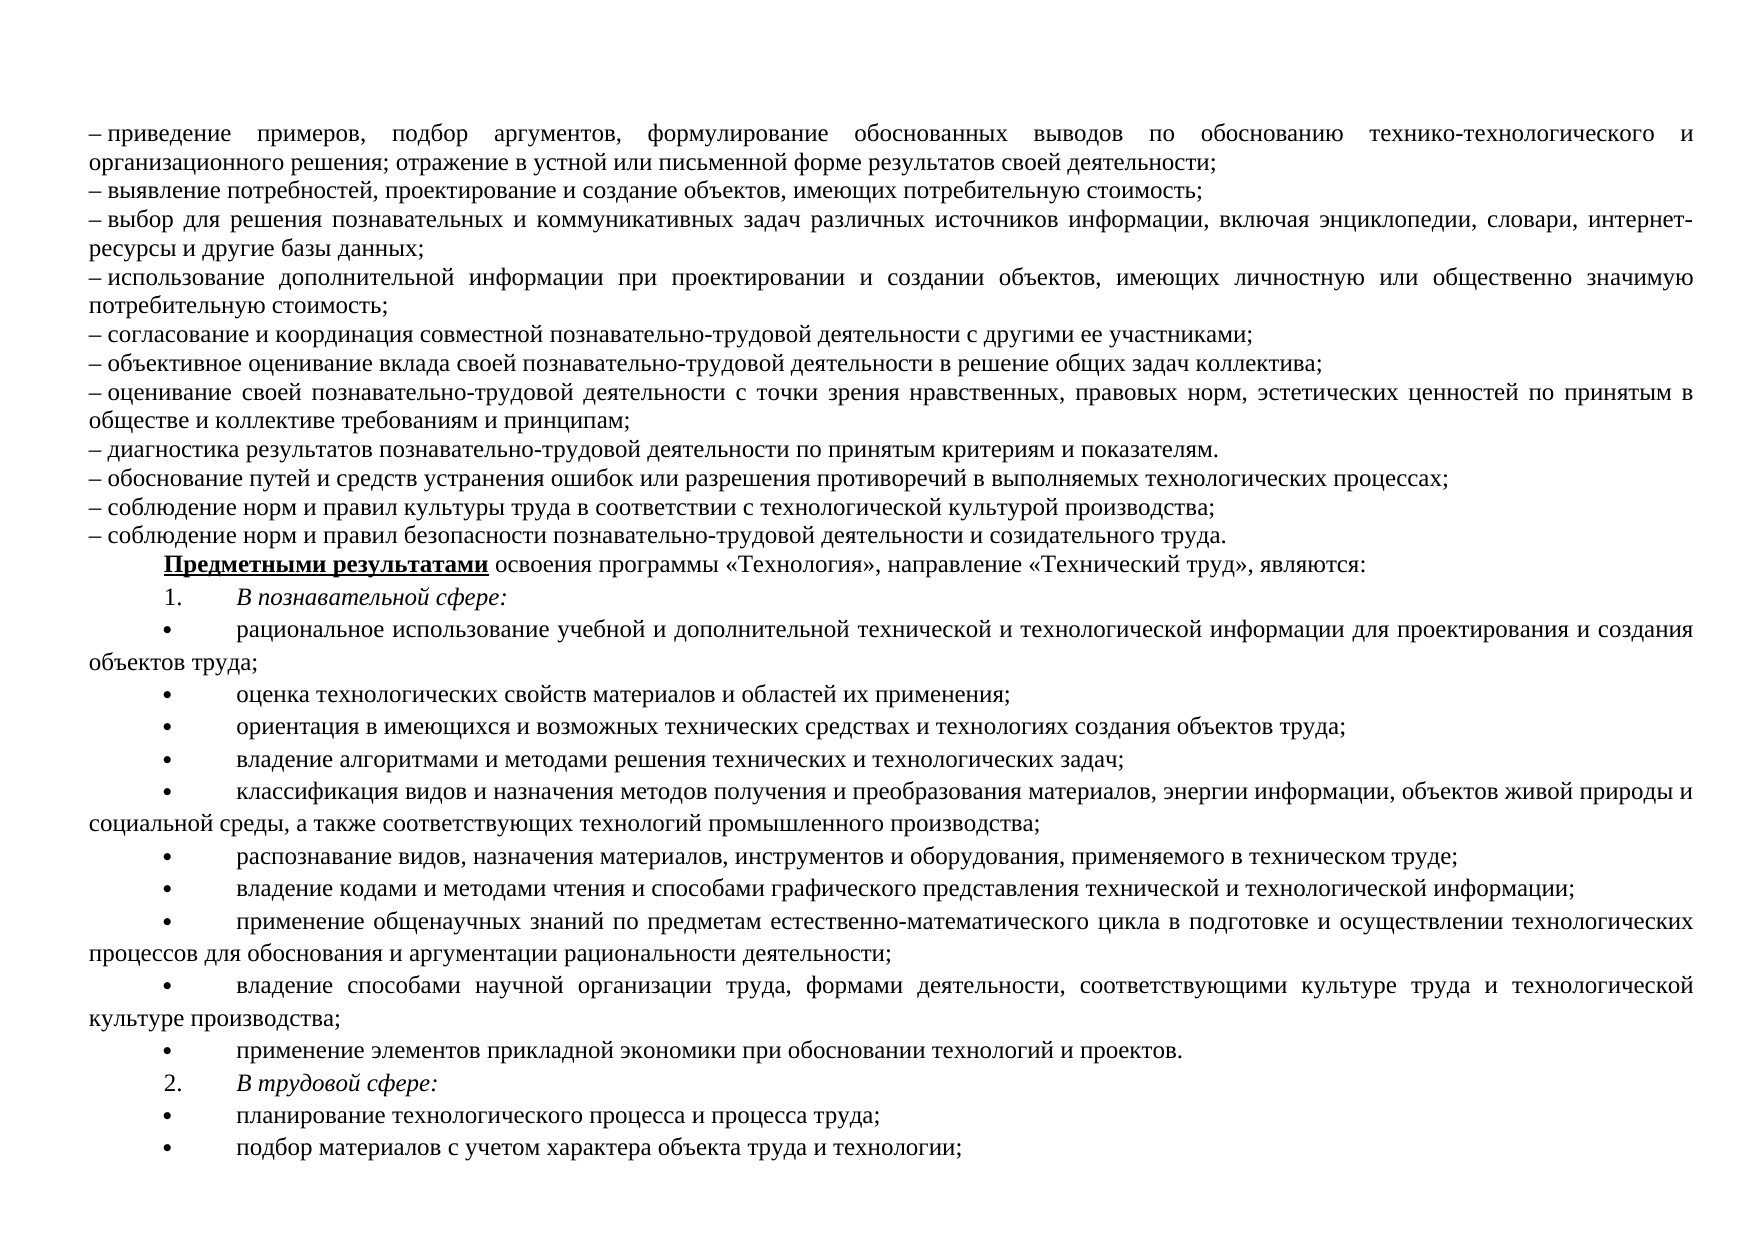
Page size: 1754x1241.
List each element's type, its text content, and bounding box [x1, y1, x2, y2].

text – обоснование путей и средств устранения ошибок или разрешения противоречий в выполняемых технологических процессах; [89, 463, 1695, 492]
text – оценивание своей познавательно-трудовой деятельности с точки зрения нравственных, правовых норм, эстетических ценностей по принятым в обществе и коллективе требованиям и принципам; [89, 377, 1695, 434]
list владение кодами и методами чтения и способами графического представления технической и технологической информации; [89, 870, 1695, 902]
list применение общенаучных знаний по предметам естественно-математического цикла в подготовке и осуществлении технологических процессов для обоснования и аргументации рациональности деятельности; [89, 902, 1695, 967]
text – диагностика результатов познавательно-трудовой деятельности по принятым критериям и показателям. [89, 434, 1695, 463]
text – приведение примеров, подбор аргументов, формулирование обоснованных выводов по обоснованию технико-технологического и организационного решения; отражение в устной или письменной форме результатов своей деятельности; [89, 118, 1695, 176]
text – согласование и координация совместной познавательно-трудовой деятельности с другими ее участниками; [89, 319, 1695, 348]
list распознавание видов, назначения материалов, инструментов и оборудования, применяемого в техническом труде; [89, 837, 1695, 870]
text – выбор для решения познавательных и коммуникативных задач различных источников информации, включая энциклопедии, словари, интернет-ресурсы и другие базы данных; [89, 204, 1695, 262]
list В трудовой сфере: [89, 1064, 1695, 1096]
list В познавательной сфере: [89, 578, 1695, 611]
list классификация видов и назначения методов получения и преобразования материалов, энергии информации, объектов живой природы и социальной среды, а также соответствующих технологий промышленного производства; [89, 772, 1695, 837]
list планирование технологического процесса и процесса труда; [89, 1096, 1695, 1129]
text – выявление потребностей, проектирование и создание объектов, имеющих потребительную стоимость; [89, 176, 1695, 204]
text – соблюдение норм и правил безопасности познавательно-трудовой деятельности и созидательного труда. [89, 521, 1695, 549]
list рациональное использование учебной и дополнительной технической и технологической информации для проектирования и создания объектов труда; [89, 611, 1695, 675]
text – объективное оценивание вклада своей познавательно-трудовой деятельности в решение общих задач коллектива; [89, 348, 1695, 377]
list владение алгоритмами и методами решения технических и технологических задач; [89, 740, 1695, 772]
list применение элементов прикладной экономики при обосновании технологий и проектов. [89, 1032, 1695, 1064]
list владение способами научной организации труда, формами деятельности, соответствующими культуре труда и технологической культуре производства; [89, 967, 1695, 1032]
text – соблюдение норм и правил культуры труда в соответствии с технологической культурой производства; [89, 492, 1695, 521]
text Предметными результатами освоения программы «Технология», направление «Технический труд», являются: [89, 549, 1695, 578]
text – использование дополнительной информации при проектировании и создании объектов, имеющих личностную или общественно значимую потребительную стоимость; [89, 262, 1695, 319]
list ориентация в имеющихся и возможных технических средствах и технологиях создания объектов труда; [89, 708, 1695, 740]
list оценка технологических свойств материалов и областей их применения; [89, 675, 1695, 708]
list подбор материалов с учетом характера объекта труда и технологии; [89, 1129, 1695, 1161]
